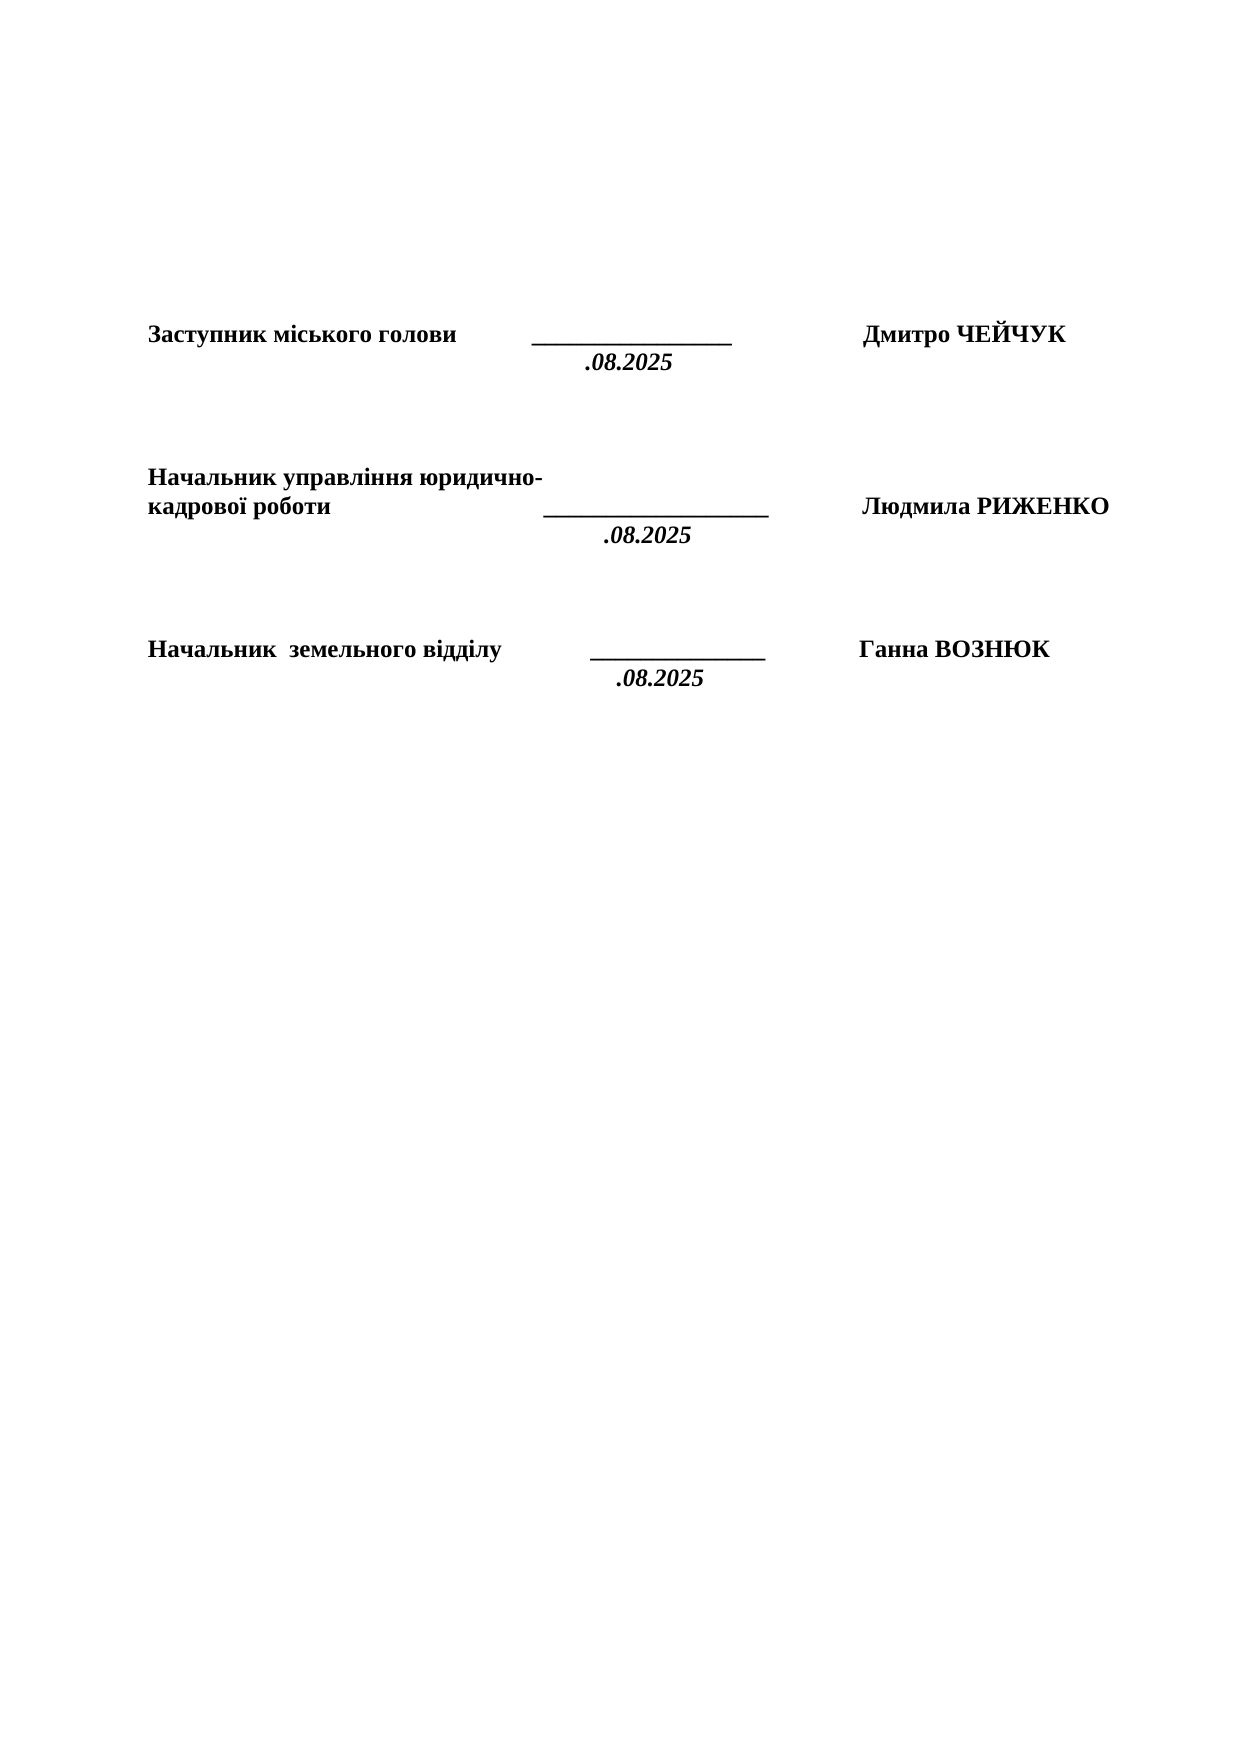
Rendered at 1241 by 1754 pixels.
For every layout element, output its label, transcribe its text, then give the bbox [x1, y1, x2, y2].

text Начальник управління юридично- [148, 434, 1152, 491]
text Заступник міського голови ________________ Дмитро ЧЕЙЧУК [148, 319, 1152, 347]
text Начальник земельного відділу ______________ Ганна ВОЗНЮК [148, 634, 1152, 663]
text кадрової роботи __________________ Людмила РИЖЕНКО [148, 491, 1152, 520]
text .08.2025 [148, 663, 1152, 692]
text .08.2025 [148, 347, 1152, 405]
text .08.2025 [148, 520, 1152, 634]
